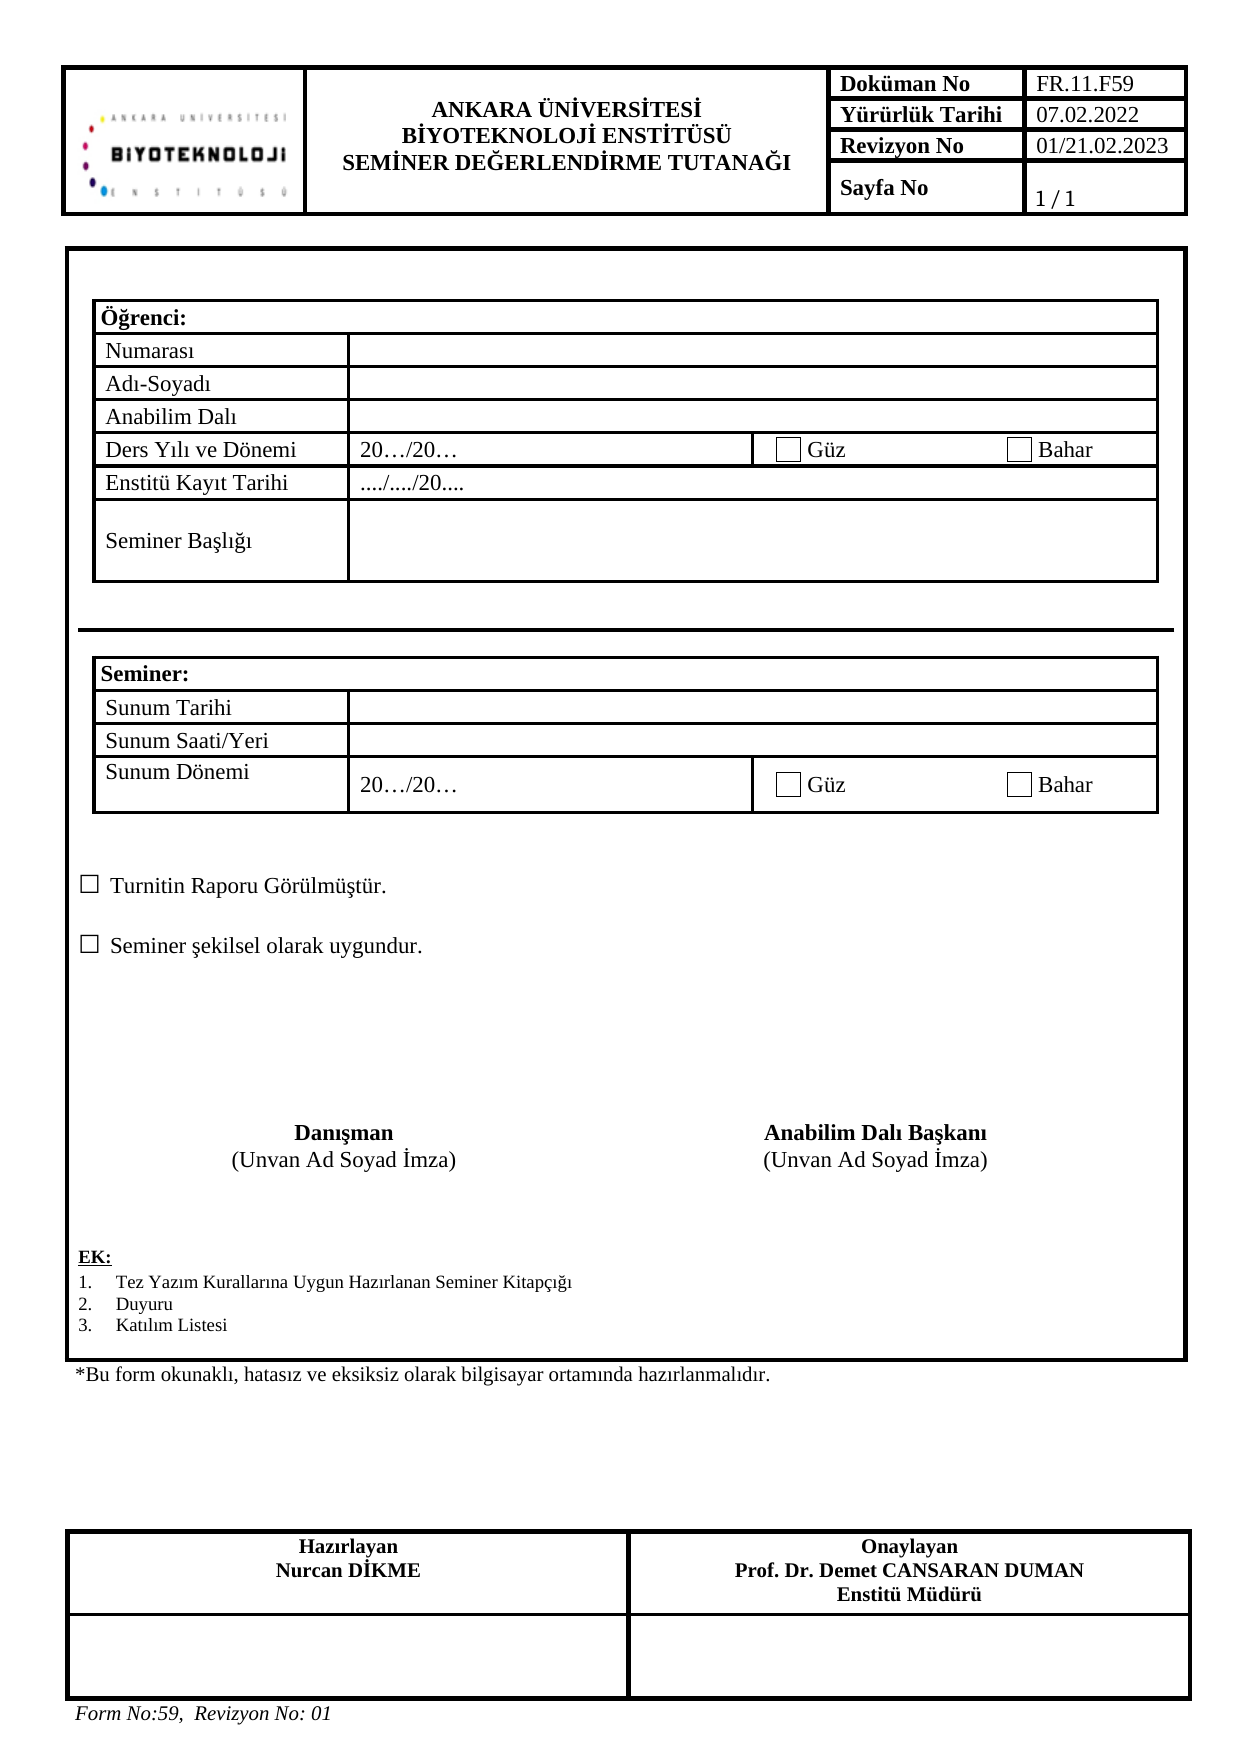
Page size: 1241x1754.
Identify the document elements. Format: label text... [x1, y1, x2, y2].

table_header Turnitin Raporu Görülmüştür. Seminer şekilsel olarak uygundur. EK: Tez Yazım Kurallarına Uygun Hazırlanan Seminer Kitapçığı Duyuru Katılım Listesi [69, 251, 1183, 1357]
text *Bu form okunaklı, hatasız ve eksiksiz olarak bilgisayar ortamında hazırlanmalıdır. [75, 1362, 1165, 1386]
picture [75, 96, 293, 212]
